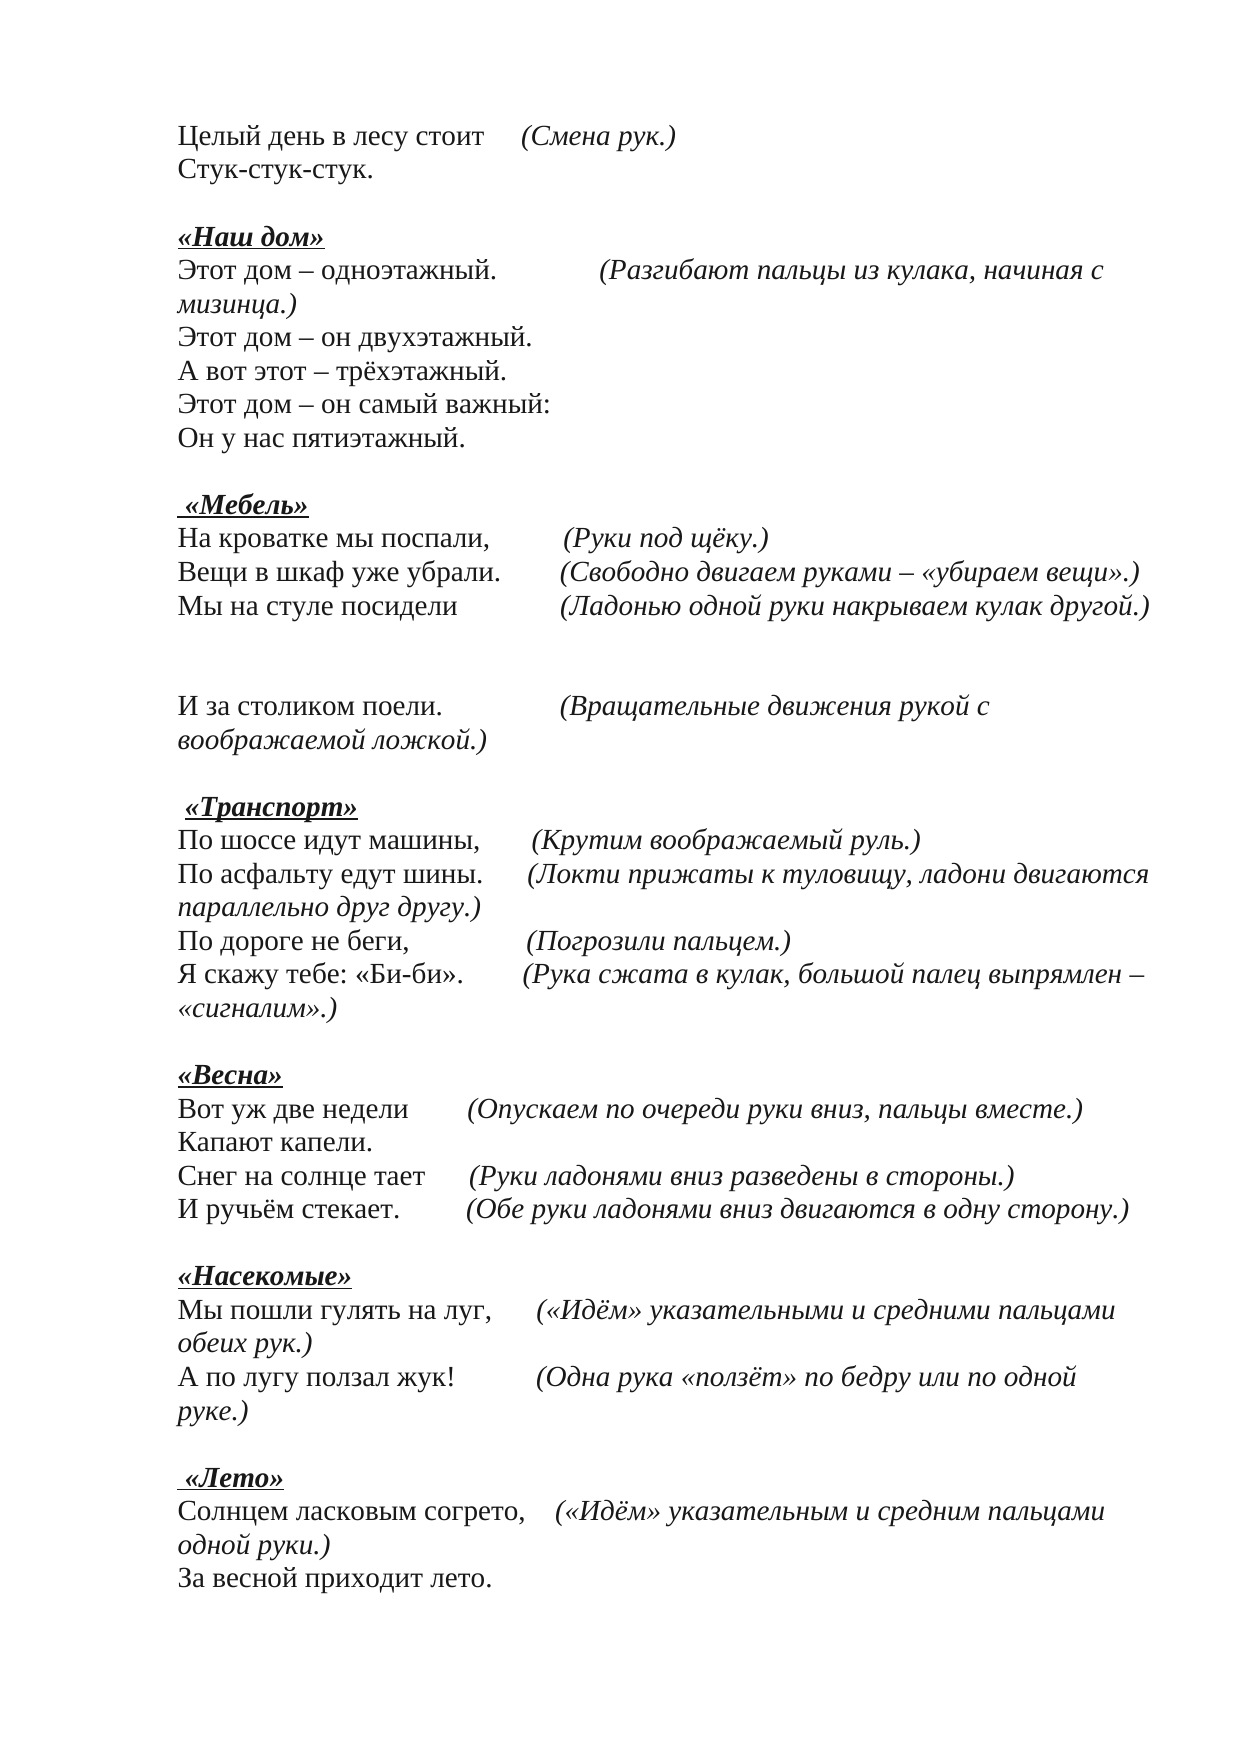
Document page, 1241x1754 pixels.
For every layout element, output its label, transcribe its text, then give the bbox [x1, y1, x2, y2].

text По дороге не беги, (Погрозили пальцем.) [177, 923, 1152, 957]
text Солнцем ласковым согрето, («Идём» указательным и средним пальцами одной руки.) [177, 1493, 1152, 1560]
text Он у нас пятиэтажный. [177, 420, 1152, 453]
text Снег на солнце тает (Руки ладонями вниз разведены в стороны.) [177, 1158, 1152, 1191]
text Я скажу тебе: «Би-би». (Рука сжата в кулак, большой палец выпрямлен – «сигналим».) [177, 957, 1152, 1024]
text На кроватке мы поспали, (Руки под щёку.) [177, 521, 1152, 554]
text Мы на стуле посидели (Ладонью одной руки накрываем кулак другой.) [177, 588, 1152, 621]
text «Насекомые» [177, 1258, 1152, 1292]
text «Лето» [177, 1460, 1152, 1493]
text Этот дом – одноэтажный. (Разгибают пальцы из кулака, начиная с мизинца.) [177, 252, 1152, 319]
text А по лугу ползал жук! (Одна рука «ползёт» по бедру или по одной руке.) [177, 1359, 1152, 1426]
text «Транспорт» [177, 789, 1152, 822]
text По асфальту едут шины. (Локти прижаты к туловищу, ладони двигаются параллельно друг другу.) [177, 856, 1152, 923]
text Этот дом – он двухэтажный. [177, 319, 1152, 353]
text «Наш дом» [177, 219, 1152, 252]
text Целый день в лесу стоит (Смена рук.) [177, 118, 1152, 152]
text Капают капели. [177, 1124, 1152, 1158]
text И ручьём стекает. (Обе руки ладонями вниз двигаются в одну сторону.) [177, 1191, 1152, 1225]
text Мы пошли гулять на луг, («Идём» указательными и средними пальцами обеих рук.) [177, 1292, 1152, 1359]
text По шоссе идут машины, (Крутим воображаемый руль.) [177, 822, 1152, 856]
text Вещи в шкаф уже убрали. (Свободно двигаем руками – «убираем вещи».) [177, 554, 1152, 588]
text За весной приходит лето. [177, 1560, 1152, 1594]
text И за столиком поели. (Вращательные движения рукой с воображаемой ложкой.) [177, 688, 1152, 755]
text Этот дом – он самый важный: [177, 386, 1152, 420]
text «Весна» [177, 1057, 1152, 1091]
text Стук-стук-стук. [177, 152, 1152, 185]
text «Мебель» [177, 487, 1152, 521]
text Вот уж две недели (Опускаем по очереди руки вниз, пальцы вместе.) [177, 1091, 1152, 1124]
text А вот этот – трёхэтажный. [177, 353, 1152, 386]
